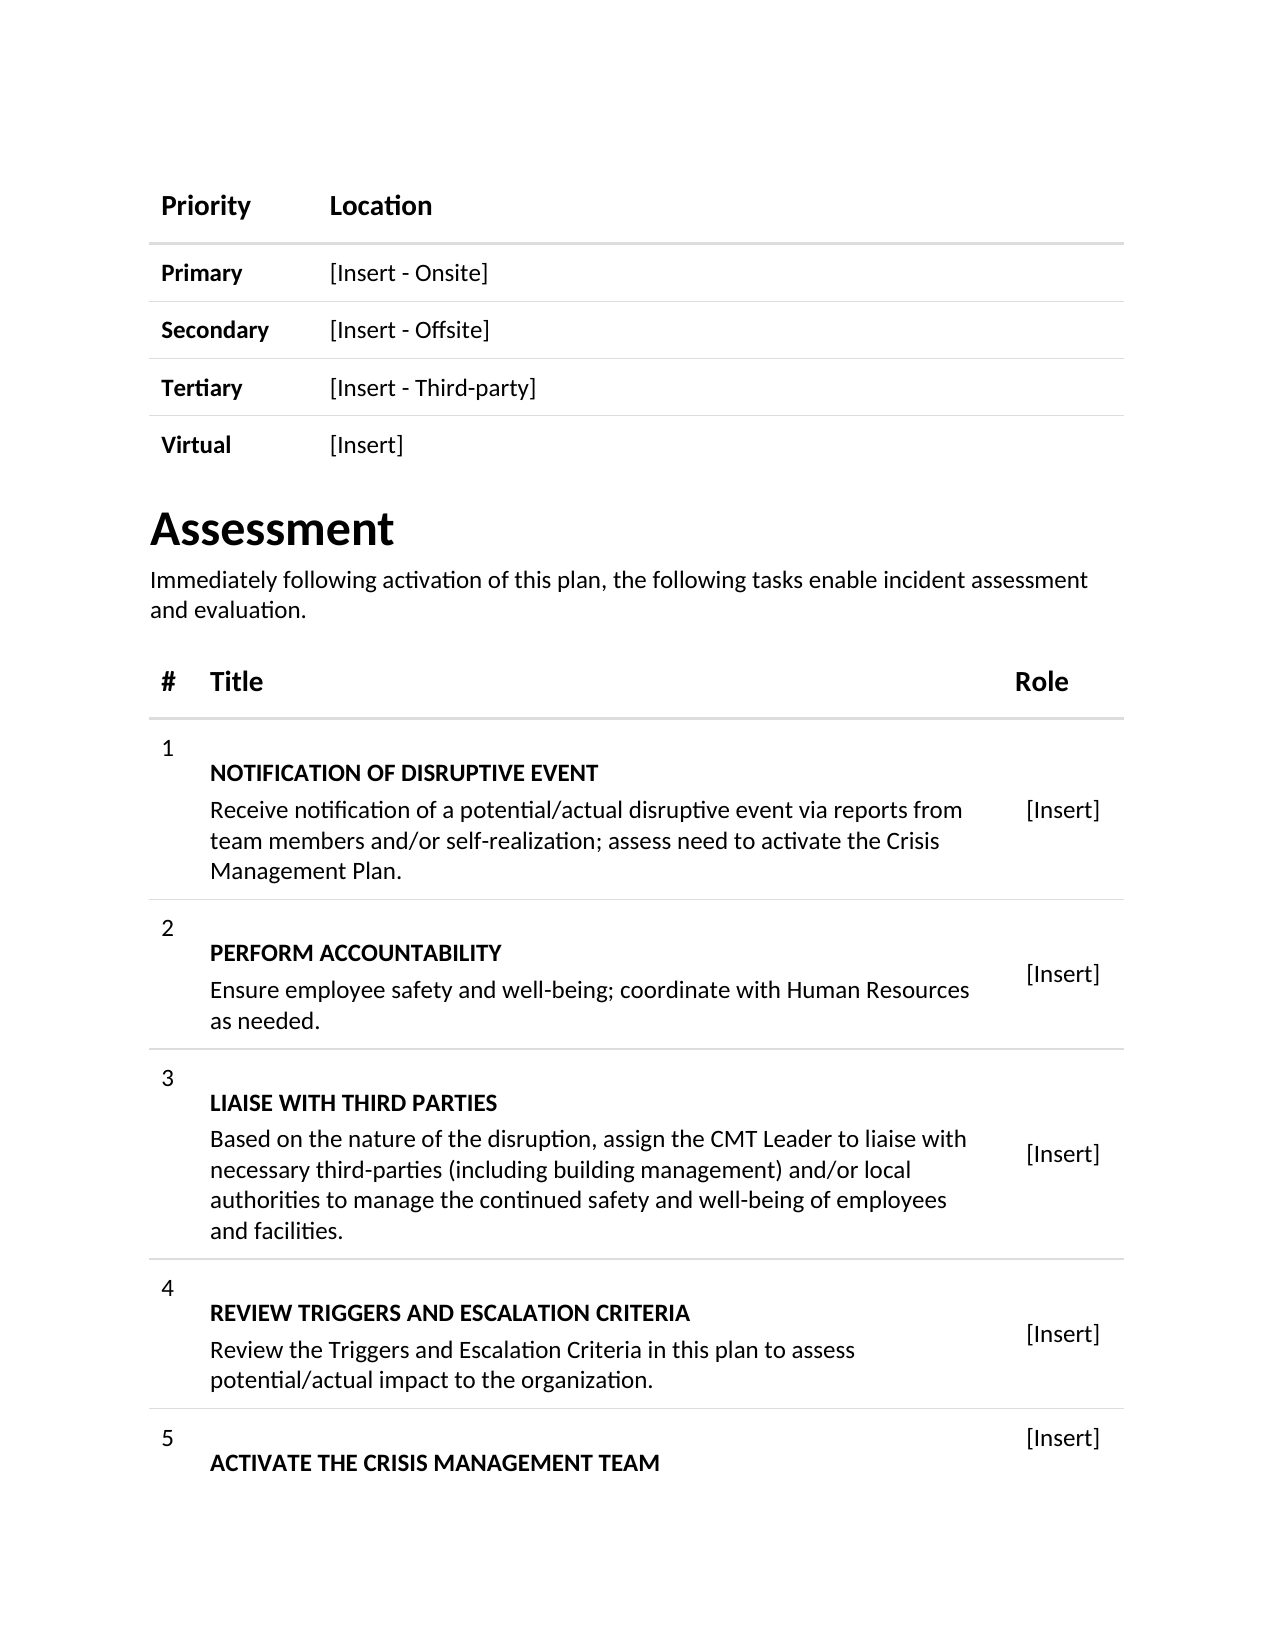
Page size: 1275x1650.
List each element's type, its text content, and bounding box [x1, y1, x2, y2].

table_cell 2 [149, 900, 197, 1048]
table_cell [Insert] [1003, 900, 1123, 1048]
table_cell Secondary [149, 302, 317, 358]
table_header Role [1003, 625, 1123, 717]
table_header Priority [149, 150, 317, 242]
table_cell Tertiary [149, 359, 317, 415]
table_cell 3 [149, 1050, 197, 1258]
text Immediately following activation of this plan, the following tasks enable incident assessment and evaluation. [150, 564, 1125, 625]
table_cell [Insert] [1003, 720, 1123, 898]
table_cell PERFORM ACCOUNTABILITY Ensure employee safety and well-being; coordinate with Human Resources as needed. [198, 900, 1002, 1048]
table_cell 4 [149, 1260, 197, 1408]
table_cell [Insert] [1003, 1260, 1123, 1408]
table_cell 1 [149, 720, 197, 898]
table_cell [Insert] [1003, 1050, 1123, 1258]
table_cell NOTIFICATION OF DISRUPTIVE EVENT Receive notification of a potential/actual disruptive event via reports from team members and/or self-realization; assess need to activate the Crisis Management Plan. [198, 720, 1002, 898]
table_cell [198, 1409, 1002, 1496]
table_header Location [317, 150, 1123, 242]
table_cell [Insert - Onsite] [317, 245, 1123, 301]
table_cell [Insert] [317, 416, 1123, 472]
table_header # [149, 625, 197, 717]
table_cell Primary [149, 245, 317, 301]
table_cell REVIEW TRIGGERS AND ESCALATION CRITERIA Review the Triggers and Escalation Criteria in this plan to assess potential/actual impact to the organization. [198, 1260, 1002, 1408]
table_cell [Insert - Offsite] [317, 302, 1123, 358]
table_cell 5 [149, 1409, 197, 1496]
table_cell LIAISE WITH THIRD PARTIES Based on the nature of the disruption, assign the CMT Leader to liaise with necessary third-parties (including building management) and/or local authorities to manage the continued safety and well-being of employees and facilities. [198, 1050, 1002, 1258]
table_header Title [198, 625, 1002, 717]
table_cell Virtual [149, 416, 317, 472]
subtitle Assessment [150, 497, 1125, 558]
table_cell [Insert] [1003, 1409, 1123, 1496]
table_cell [Insert - Third-party] [317, 359, 1123, 415]
